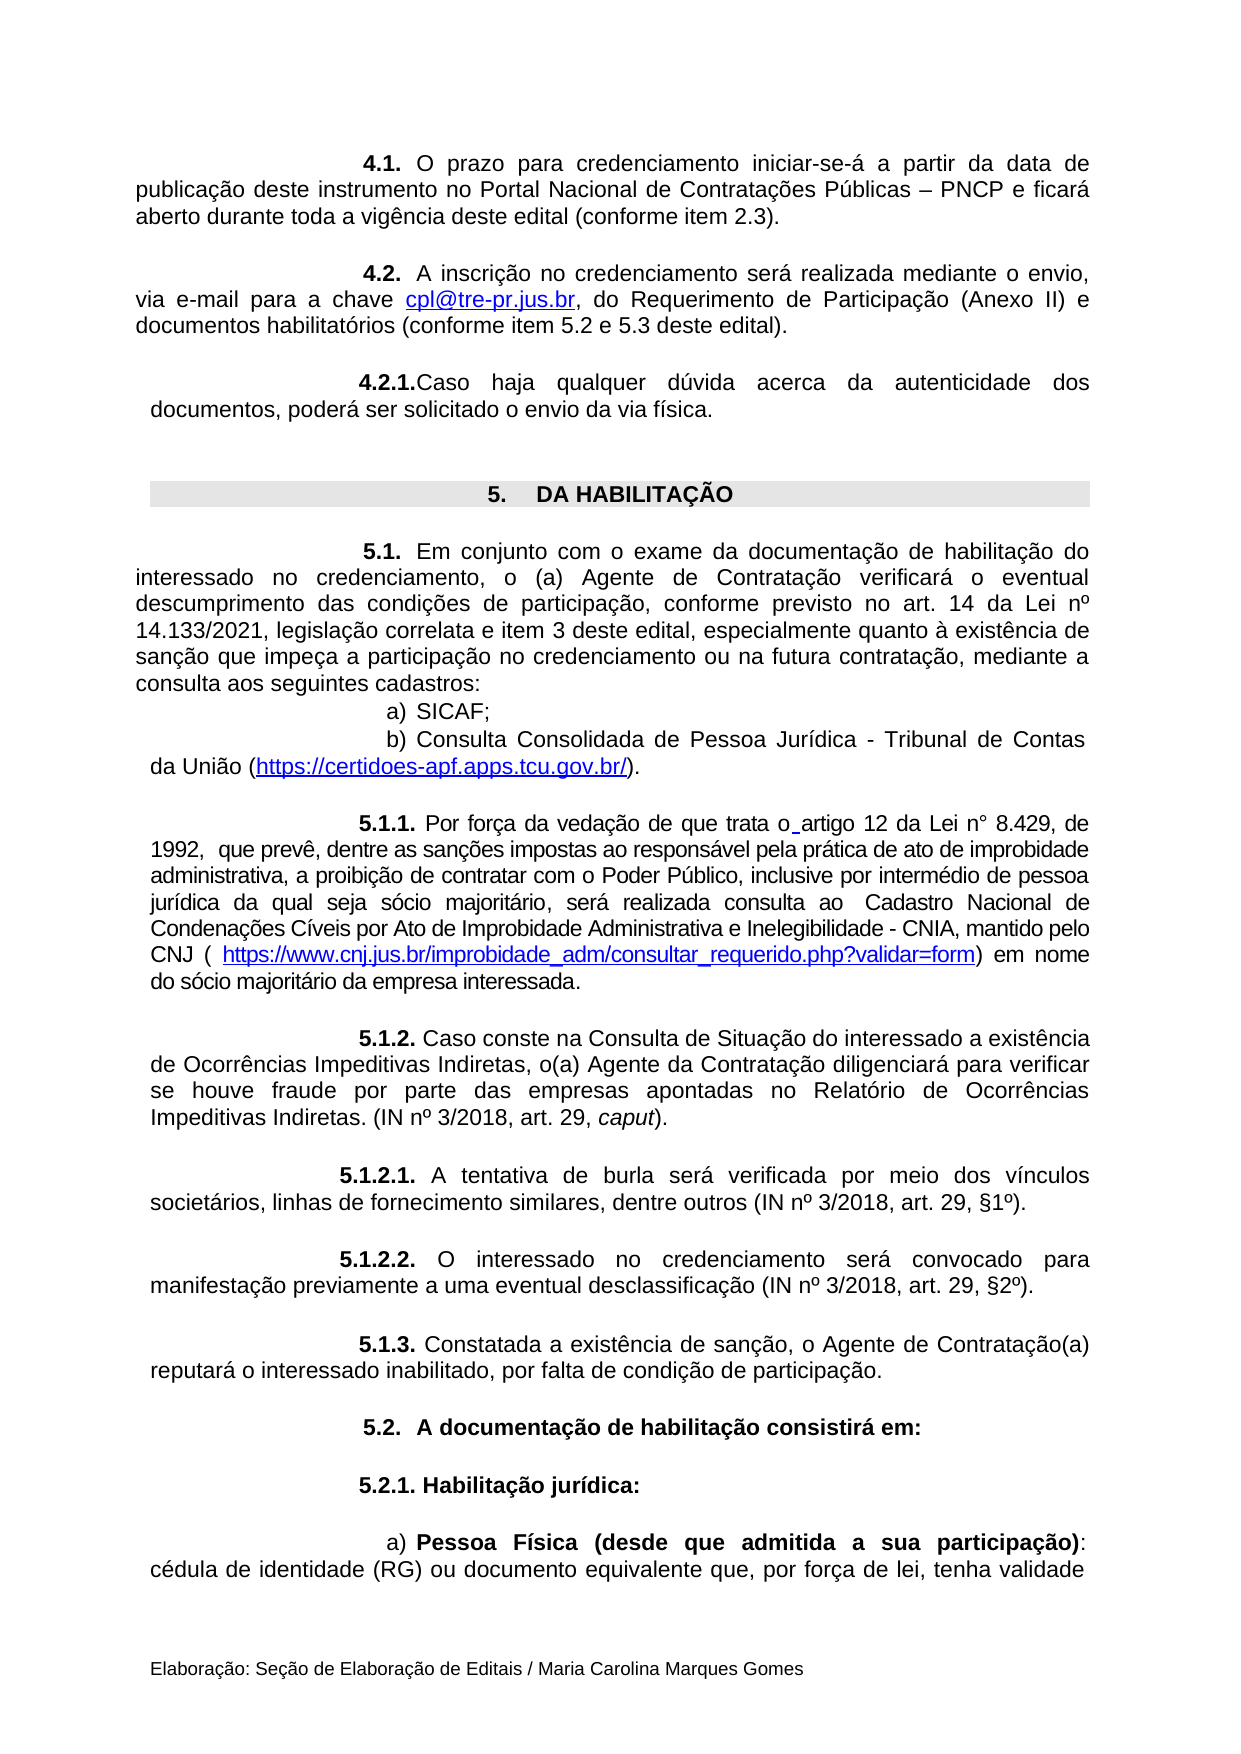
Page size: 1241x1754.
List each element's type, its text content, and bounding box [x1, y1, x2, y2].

list A documentação de habilitação consistirá em: [135, 1414, 1090, 1440]
list DA HABILITAÇÃO [150, 481, 1090, 507]
list Caso conste na Consulta de Situação do interessado a existência de Ocorrências Impeditivas Indiretas, o(a) Agente da Contratação diligenciará para verificar se houve fraude por parte das empresas apontadas no Relatório de Ocorrências Impeditivas Indiretas. (IN nº 3/2018, art. 29, caput). [150, 1024, 1090, 1130]
list O interessado no credenciamento será convocado para manifestação previamente a uma eventual desclassificação (IN nº 3/2018, art. 29, §2º). [150, 1246, 1090, 1298]
list SICAF; [150, 698, 1090, 724]
list Habilitação jurídica: [150, 1472, 1090, 1499]
list O prazo para credenciamento iniciar-se-á a partir da data de publicação deste instrumento no Portal Nacional de Contratações Públicas – PNCP e ficará aberto durante toda a vigência deste edital (conforme item 2.3). [135, 150, 1090, 229]
list Caso haja qualquer dúvida acerca da autenticidade dos documentos, poderá ser solicitado o envio da via física. [150, 369, 1090, 422]
list Constatada a existência de sanção, o Agente de Contratação(a) reputará o interessado inabilitado, por falta de condição de participação. [150, 1331, 1090, 1383]
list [150, 1529, 1086, 1582]
list A tentativa de burla será verificada por meio dos vínculos societários, linhas de fornecimento similares, dentre outros (IN nº 3/2018, art. 29, §1º). [150, 1162, 1090, 1215]
list A inscrição no credenciamento será realizada mediante o envio, via e-mail para a chave cpl@tre-pr.jus.br, do Requerimento de Participação (Anexo II) e documentos habilitatórios (conforme item 5.2 e 5.3 deste edital). [135, 259, 1090, 339]
list Por força da vedação de que trata o artigo 12 da Lei n° 8.429, de 1992, que prevê, dentre as sanções impostas ao responsável pela prática de ato de improbidade administrativa, a proibição de contratar com o Poder Público, inclusive por intermédio de pessoa jurídica da qual seja sócio majoritário, será realizada consulta ao Cadastro Nacional de Condenações Cíveis por Ato de Improbidade Administrativa e Inelegibilidade - CNIA, mantido pelo CNJ ( https://www.cnj.jus.br/improbidade_adm/consultar_requerido.php?validar=form) em nome do sócio majoritário da empresa interessada. [150, 809, 1090, 994]
list Em conjunto com o exame da documentação de habilitação do interessado no credenciamento, o (a) Agente de Contratação verificará o eventual descumprimento das condições de participação, conforme previsto no art. 14 da Lei nº 14.133/2021, legislação correlata e item 3 deste edital, especialmente quanto à existência de sanção que impeça a participação no credenciamento ou na futura contratação, mediante a consulta aos seguintes cadastros: [135, 538, 1090, 696]
list Consulta Consolidada de Pessoa Jurídica - Tribunal de Contas da União (https://certidoes-apf.apps.tcu.gov.br/). [150, 726, 1086, 779]
